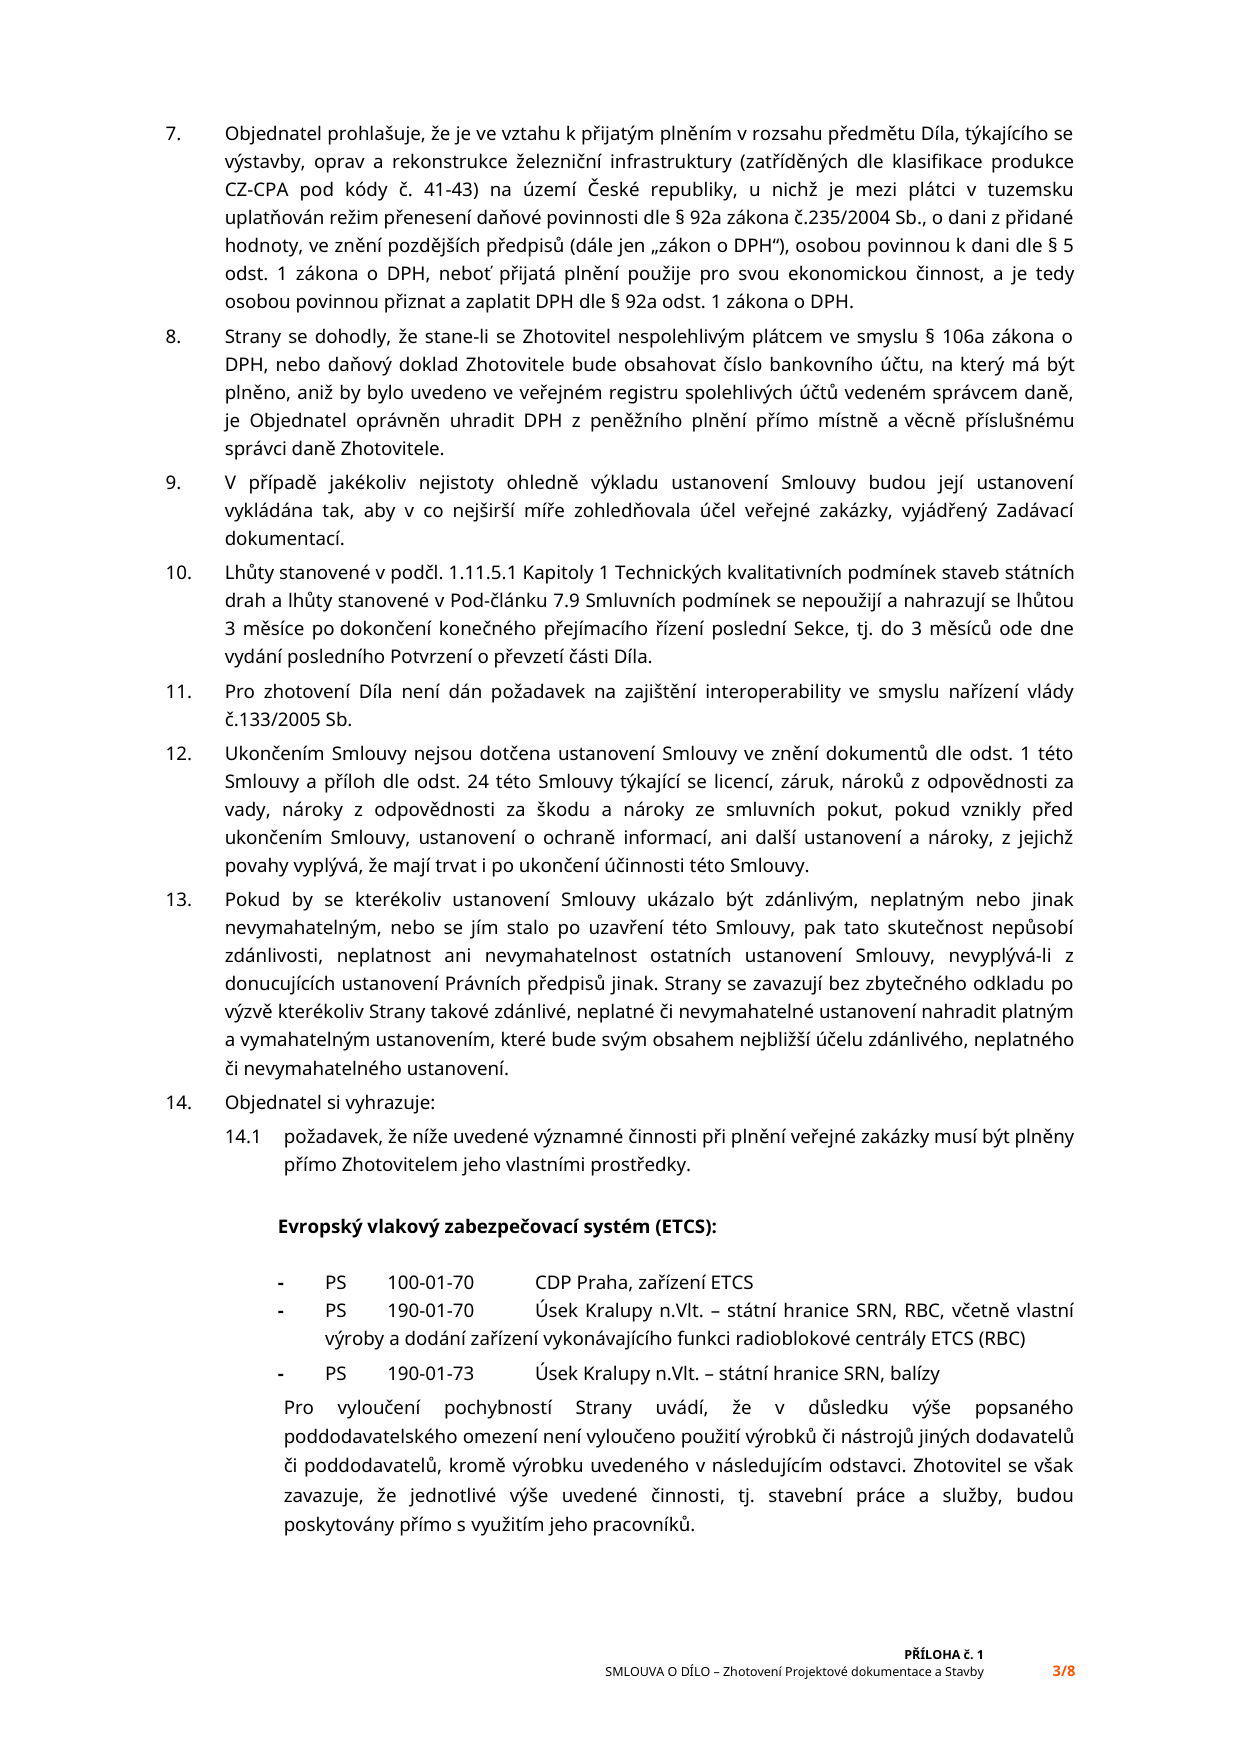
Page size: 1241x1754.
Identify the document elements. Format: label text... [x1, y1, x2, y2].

list Objednatel prohlašuje, že je ve vztahu k přijatým plněním v rozsahu předmětu Díla, týkajícího se výstavby, oprav a rekonstrukce železniční infrastruktury (zatříděných dle klasifikace produkce CZ-CPA pod kódy č. 41-43) na území České republiky, u nichž je mezi plátci v tuzemsku uplatňován režim přenesení daňové povinnosti dle § 92a zákona č.235/2004 Sb., o dani z přidané hodnoty, ve znění pozdějších předpisů (dále jen „zákon o DPH“), osobou povinnou k dani dle § 5 odst. 1 zákona o DPH, neboť přijatá plnění použije pro svou ekonomickou činnost, a je tedy osobou povinnou přiznat a zaplatit DPH dle § 92a odst. 1 zákona o DPH. [165, 121, 1075, 314]
list Ukončením Smlouvy nejsou dotčena ustanovení Smlouvy ve znění dokumentů dle odst. 1 této Smlouvy a příloh dle odst. 24 této Smlouvy týkající se licencí, záruk, nároků z odpovědnosti za vady, nároky z odpovědnosti za škodu a nároky ze smluvních pokut, pokud vznikly před ukončením Smlouvy, ustanovení o ochraně informací, ani další ustanovení a nároky, z jejichž povahy vyplývá, že mají trvat i po ukončení účinnosti této Smlouvy. [165, 740, 1075, 878]
list Pokud by se kterékoliv ustanovení Smlouvy ukázalo být zdánlivým, neplatným nebo jinak nevymahatelným, nebo se jím stalo po uzavření této Smlouvy, pak tato skutečnost nepůsobí zdánlivosti, neplatnost ani nevymahatelnost ostatních ustanovení Smlouvy, nevyplývá-li z donucujících ustanovení Právních předpisů jinak. Strany se zavazují bez zbytečného odkladu po výzvě kterékoliv Strany takové zdánlivé, neplatné či nevymahatelné ustanovení nahradit platným a vymahatelným ustanovením, které bude svým obsahem nejbližší účelu zdánlivého, neplatného či nevymahatelného ustanovení. [165, 887, 1075, 1080]
text Evropský vlakový zabezpečovací systém (ETCS): [204, 1214, 1075, 1239]
list PS 100-01-70 CDP Praha, zařízení ETCS [278, 1270, 1075, 1295]
list Lhůty stanovené v podčl. 1.11.5.1 Kapitoly 1 Technických kvalitativních podmínek staveb státních drah a lhůty stanovené v Pod-článku 7.9 Smluvních podmínek se nepoužijí a nahrazují se lhůtou 3 měsíce po dokončení konečného přejímacího řízení poslední Sekce, tj. do 3 měsíců ode dne vydání posledního Potvrzení o převzetí části Díla. [165, 560, 1075, 669]
list Strany se dohodly, že stane-li se Zhotovitel nespolehlivým plátcem ve smyslu § 106a zákona o DPH, nebo daňový doklad Zhotovitele bude obsahovat číslo bankovního účtu, na který má být plněno, aniž by bylo uvedeno ve veřejném registru spolehlivých účtů vedeném správcem daně, je Objednatel oprávněn uhradit DPH z peněžního plnění přímo místně a věcně příslušnému správci daně Zhotovitele. [165, 323, 1075, 461]
list PS 190-01-70 Úsek Kralupy n.Vlt. – státní hranice SRN, RBC, včetně vlastní výroby a dodání zařízení vykonávajícího funkci radioblokové centrály ETCS (RBC) [278, 1298, 1075, 1351]
list Pro zhotovení Díla není dán požadavek na zajištění interoperability ve smyslu nařízení vlády č.133/2005 Sb. [165, 678, 1075, 732]
list Objednatel si vyhrazuje: [165, 1089, 1075, 1114]
text Pro vyloučení pochybností Strany uvádí, že v důsledku výše popsaného poddodavatelského omezení není vyloučeno použití výrobků či nástrojů jiných dodavatelů či poddodavatelů, kromě výrobku uvedeného v následujícím odstavci. Zhotovitel se však zavazuje, že jednotlivé výše uvedené činnosti, tj. stavební práce a služby, budou poskytovány přímo s využitím jeho pracovníků. [283, 1394, 1075, 1537]
list PS 190-01-73 Úsek Kralupy n.Vlt. – státní hranice SRN, balízy [278, 1360, 1075, 1386]
list V případě jakékoliv nejistoty ohledně výkladu ustanovení Smlouvy budou její ustanovení vykládána tak, aby v co nejširší míře zohledňovala účel veřejné zakázky, vyjádřený Zadávací dokumentací. [165, 469, 1075, 551]
list požadavek, že níže uvedené významné činnosti při plnění veřejné zakázky musí být plněny přímo Zhotovitelem jeho vlastními prostředky. [224, 1123, 1075, 1177]
